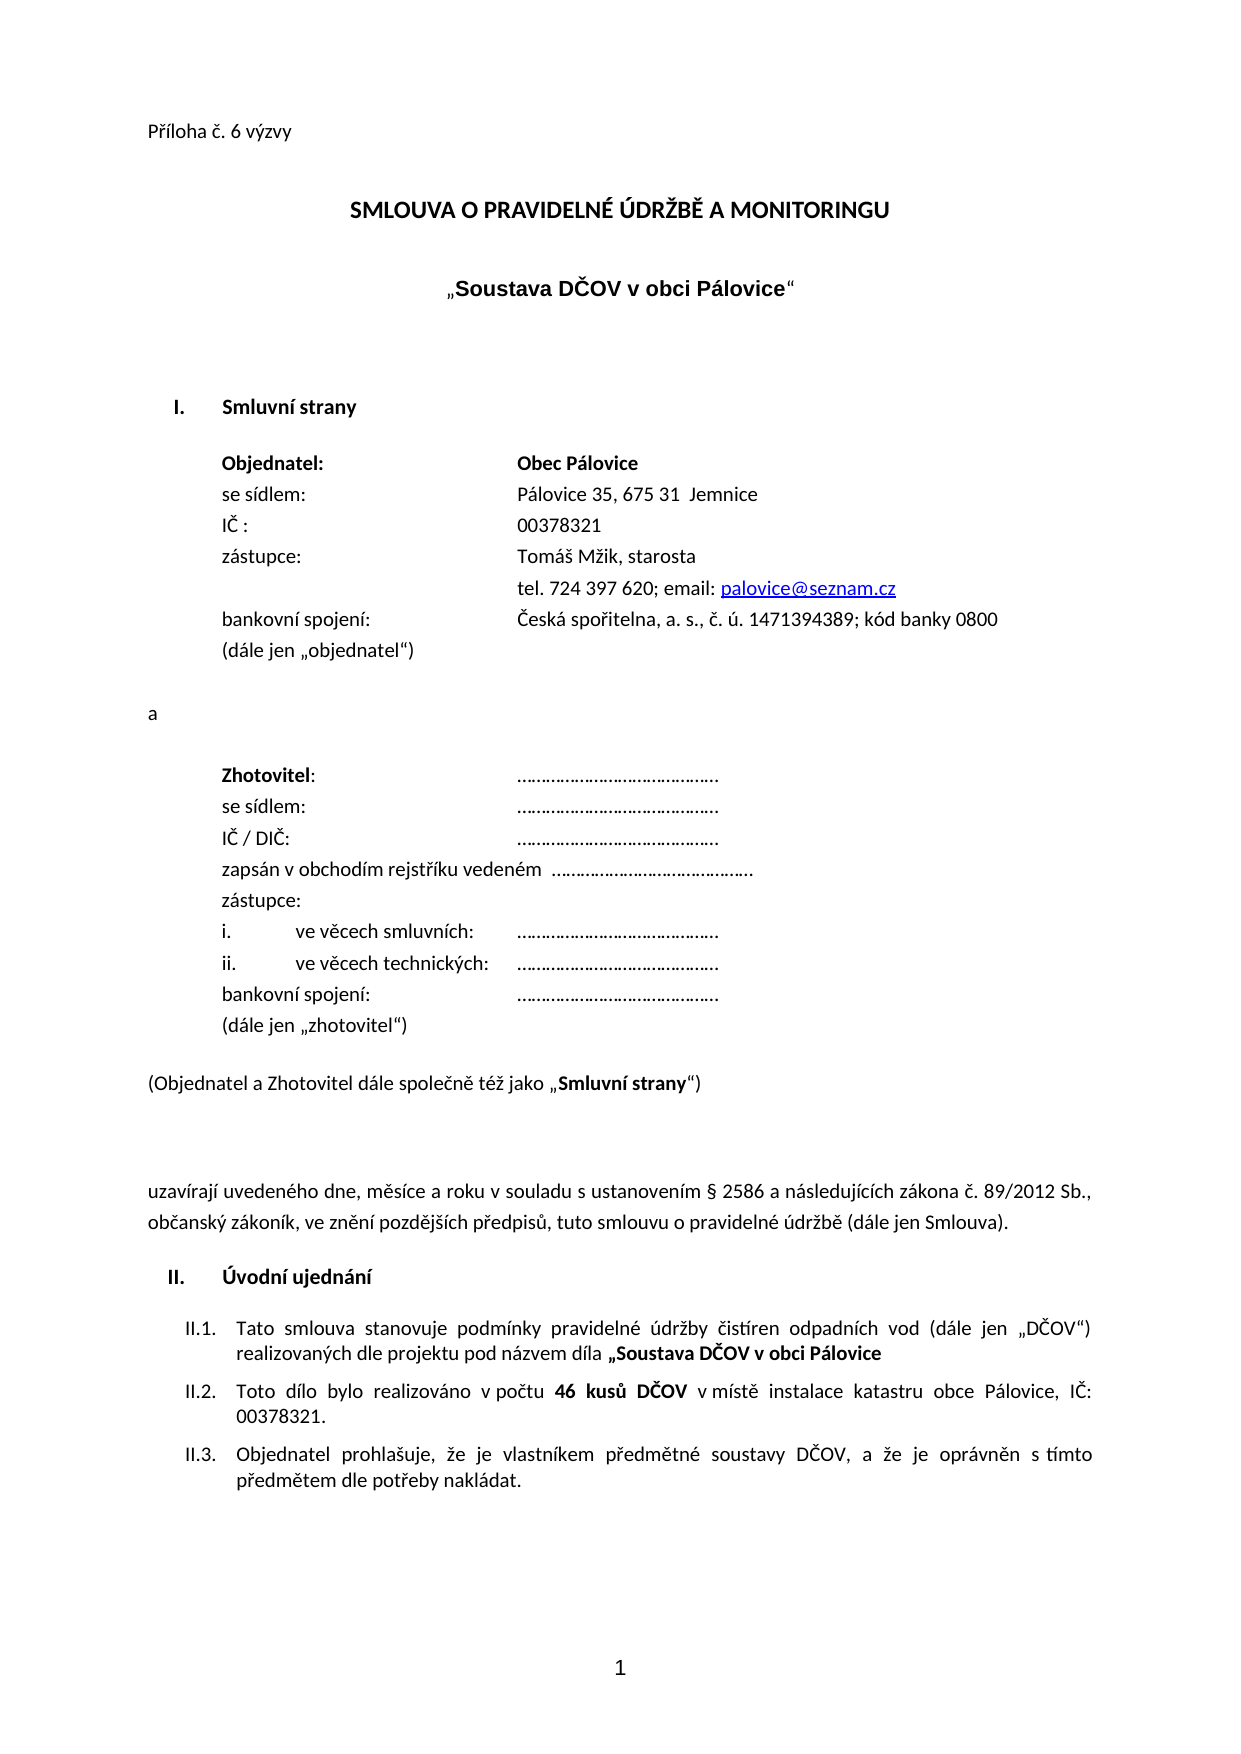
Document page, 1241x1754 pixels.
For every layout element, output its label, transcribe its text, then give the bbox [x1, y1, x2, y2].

text i. ve věcech smluvních: …………………………………… [148, 914, 1092, 945]
text bankovní spojení: Česká spořitelna, a. s., č. ú. 1471394389; kód banky 0800 [148, 601, 1092, 632]
text Zhotovitel: …………………………………… [148, 757, 1092, 789]
text „Soustava DČOV v obci Pálovice“ [148, 276, 1092, 302]
text ii. ve věcech technických: …………………………………… [148, 945, 1092, 976]
text a [148, 695, 1092, 726]
list Tato smlouva stanovuje podmínky pravidelné údržby čistíren odpadních vod (dále jen „DČOV“) realizovaných dle projektu pod názvem díla „Soustava DČOV v obci Pálovice [185, 1315, 1092, 1366]
text zástupce: [148, 882, 1092, 914]
text zástupce: Tomáš Mžik, starosta [148, 539, 1092, 570]
text se sídlem: Pálovice 35, 675 31 Jemnice [148, 476, 1092, 507]
text zapsán v obchodím rejstříku vedeném …………………………………… [148, 851, 1092, 882]
text (dále jen „zhotovitel“) [148, 1007, 1092, 1039]
text IČ / DIČ: …………………………………… [148, 820, 1092, 851]
subtitle Úvodní ujednání [185, 1263, 1092, 1290]
text se sídlem: …………………………………… [148, 789, 1092, 820]
text IČ : 00378321 [148, 507, 1092, 539]
text tel. 724 397 620; email: palovice@seznam.cz [443, 570, 1092, 601]
text Objednatel: Obec Pálovice [148, 445, 1092, 476]
text uzavírají uvedeného dne, měsíce a roku v souladu s ustanovením § 2586 a následujících zákona č. 89/2012 Sb., občanský zákoník, ve znění pozdějších předpisů, tuto smlouvu o pravidelné údržbě (dále jen Smlouva). [148, 1178, 1092, 1235]
subtitle Příloha č. 6 výzvy [148, 118, 1092, 144]
text (Objednatel a Zhotovitel dále společně též jako „Smluvní strany“) [148, 1071, 1092, 1096]
subtitle Smluvní strany [185, 393, 1092, 420]
list Objednatel prohlašuje, že je vlastníkem předmětné soustavy DČOV, a že je oprávněn s tímto předmětem dle potřeby nakládat. [185, 1442, 1092, 1492]
list Toto dílo bylo realizováno v počtu 46 kusů DČOV v místě instalace katastru obce Pálovice, IČ: 00378321. [185, 1378, 1092, 1429]
text bankovní spojení: …………………………………… [148, 976, 1092, 1007]
subtitle SMLOUVA O PRAVIDELNÉ ÚDRŽBĚ a monitoringu [148, 194, 1092, 224]
text (dále jen „objednatel“) [148, 632, 1092, 664]
